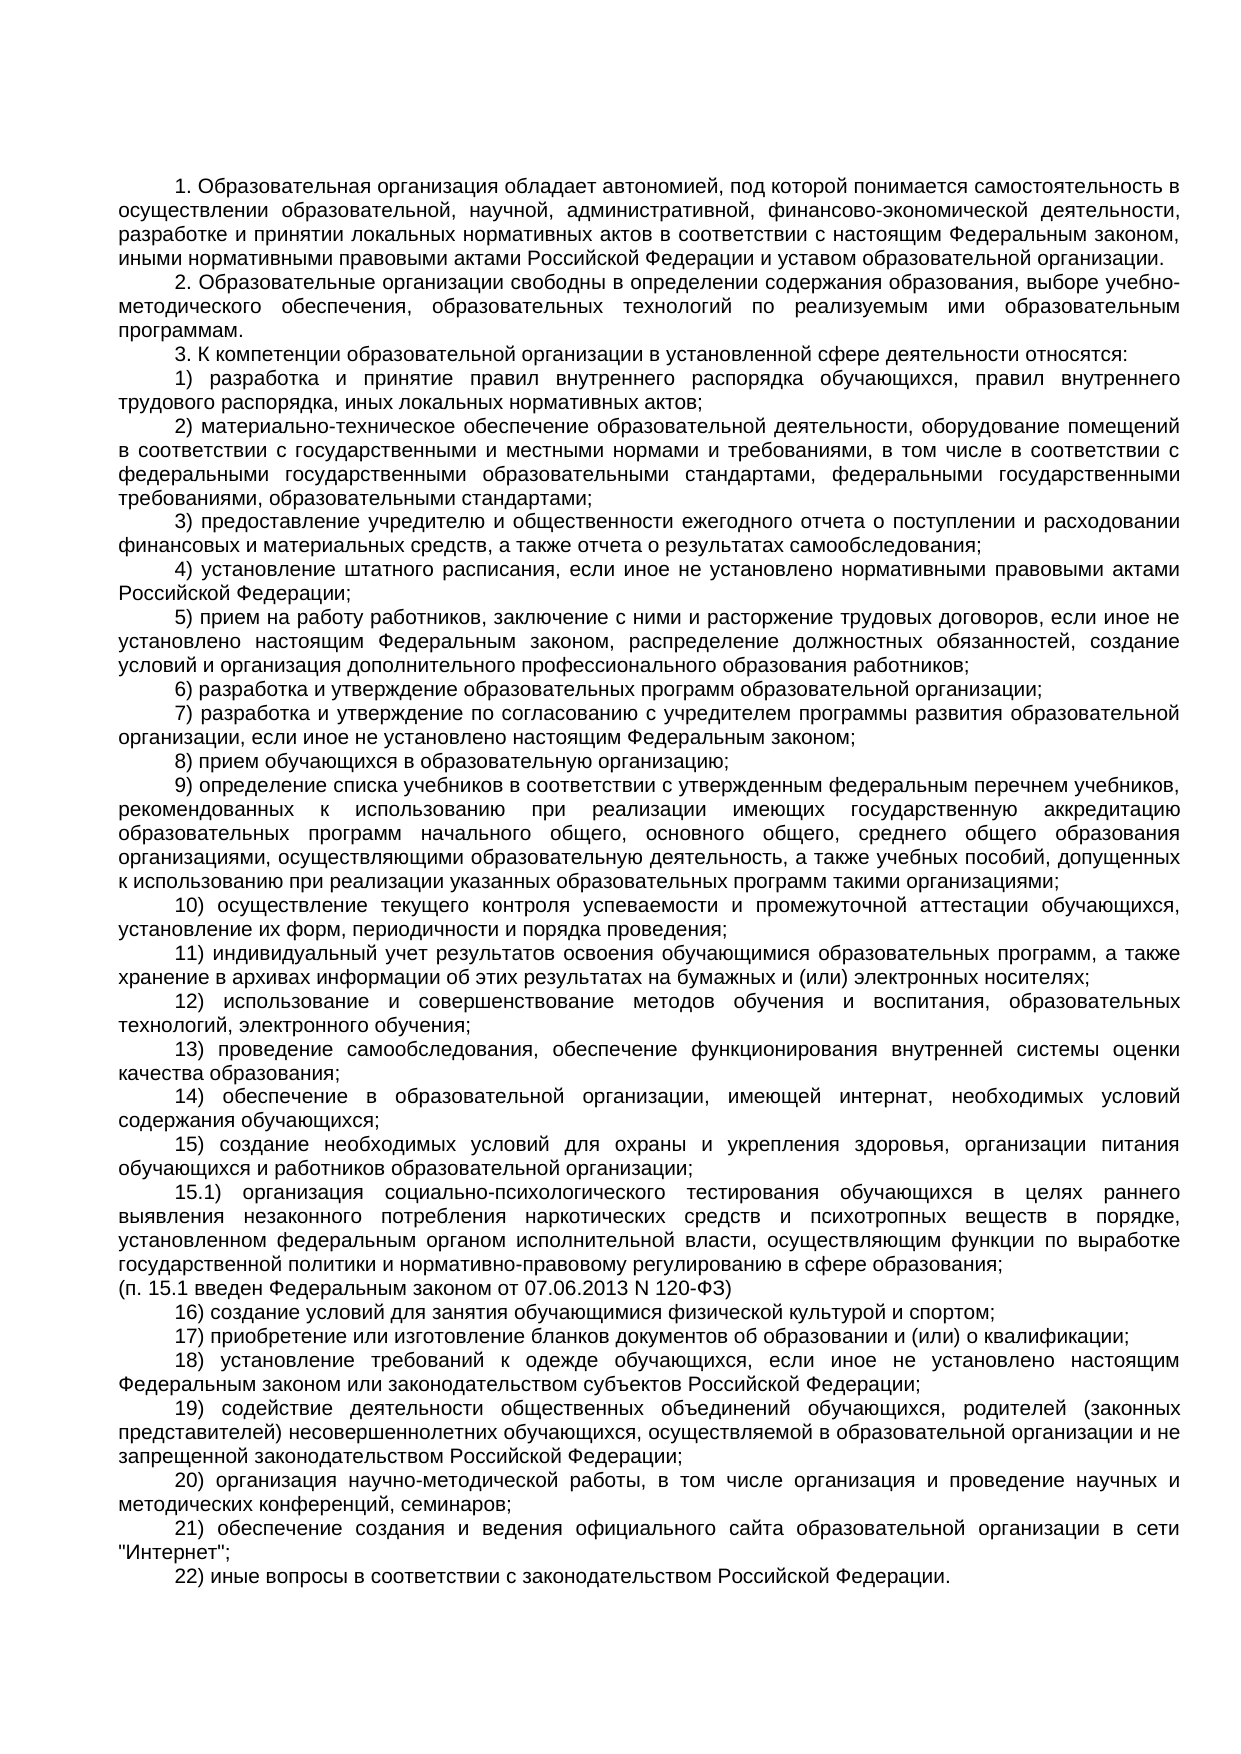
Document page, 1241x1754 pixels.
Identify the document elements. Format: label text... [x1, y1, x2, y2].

text 18) установление требований к одежде обучающихся, если иное не установлено настоящим Федеральным законом или законодательством субъектов Российской Федерации; [118, 1348, 1181, 1396]
text 1) разработка и принятие правил внутреннего распорядка обучающихся, правил внутреннего трудового распорядка, иных локальных нормативных актов; [118, 366, 1181, 413]
text 6) разработка и утверждение образовательных программ образовательной организации; [118, 677, 1181, 701]
text 3. К компетенции образовательной организации в установленной сфере деятельности относятся: [118, 342, 1181, 366]
text 11) индивидуальный учет результатов освоения обучающимися образовательных программ, а также хранение в архивах информации об этих результатах на бумажных и (или) электронных носителях; [118, 941, 1181, 988]
text 5) прием на работу работников, заключение с ними и расторжение трудовых договоров, если иное не установлено настоящим Федеральным законом, распределение должностных обязанностей, создание условий и организация дополнительного профессионального образования работников; [118, 605, 1181, 677]
text 3) предоставление учредителю и общественности ежегодного отчета о поступлении и расходовании финансовых и материальных средств, а также отчета о результатах самообследования; [118, 509, 1181, 557]
text 2. Образовательные организации свободны в определении содержания образования, выборе учебно-методического обеспечения, образовательных технологий по реализуемым ими образовательным программам. [118, 270, 1181, 342]
text (п. 15.1 введен Федеральным законом от 07.06.2013 N 120-ФЗ) [118, 1276, 1181, 1300]
text 14) обеспечение в образовательной организации, имеющей интернат, необходимых условий содержания обучающихся; [118, 1084, 1181, 1132]
text 7) разработка и утверждение по согласованию с учредителем программы развития образовательной организации, если иное не установлено настоящим Федеральным законом; [118, 701, 1181, 749]
text 9) определение списка учебников в соответствии с утвержденным федеральным перечнем учебников, рекомендованных к использованию при реализации имеющих государственную аккредитацию образовательных программ начального общего, основного общего, среднего общего образования организациями, осуществляющими образовательную деятельность, а также учебных пособий, допущенных к использованию при реализации указанных образовательных программ такими организациями; [118, 773, 1181, 893]
text 13) проведение самообследования, обеспечение функционирования внутренней системы оценки качества образования; [118, 1036, 1181, 1084]
text 4) установление штатного расписания, если иное не установлено нормативными правовыми актами Российской Федерации; [118, 557, 1181, 605]
text 16) создание условий для занятия обучающимися физической культурой и спортом; [118, 1300, 1181, 1324]
text 20) организация научно-методической работы, в том числе организация и проведение научных и методических конференций, семинаров; [118, 1468, 1181, 1516]
text 2) материально-техническое обеспечение образовательной деятельности, оборудование помещений в соответствии с государственными и местными нормами и требованиями, в том числе в соответствии с федеральными государственными образовательными стандартами, федеральными государственными требованиями, образовательными стандартами; [118, 413, 1181, 509]
text 21) обеспечение создания и ведения официального сайта образовательной организации в сети "Интернет"; [118, 1516, 1181, 1563]
text 17) приобретение или изготовление бланков документов об образовании и (или) о квалификации; [118, 1324, 1181, 1348]
text 15) создание необходимых условий для охраны и укрепления здоровья, организации питания обучающихся и работников образовательной организации; [118, 1132, 1181, 1180]
text 15.1) организация социально-психологического тестирования обучающихся в целях раннего выявления незаконного потребления наркотических средств и психотропных веществ в порядке, установленном федеральным органом исполнительной власти, осуществляющим функции по выработке государственной политики и нормативно-правовому регулированию в сфере образования; [118, 1180, 1181, 1276]
text 12) использование и совершенствование методов обучения и воспитания, образовательных технологий, электронного обучения; [118, 988, 1181, 1036]
text 1. Образовательная организация обладает автономией, под которой понимается самостоятельность в осуществлении образовательной, научной, административной, финансово-экономической деятельности, разработке и принятии локальных нормативных актов в соответствии с настоящим Федеральным законом, иными нормативными правовыми актами Российской Федерации и уставом образовательной организации. [118, 174, 1181, 270]
text 8) прием обучающихся в образовательную организацию; [118, 749, 1181, 773]
text 19) содействие деятельности общественных объединений обучающихся, родителей (законных представителей) несовершеннолетних обучающихся, осуществляемой в образовательной организации и не запрещенной законодательством Российской Федерации; [118, 1396, 1181, 1468]
text 10) осуществление текущего контроля успеваемости и промежуточной аттестации обучающихся, установление их форм, периодичности и порядка проведения; [118, 893, 1181, 941]
text 22) иные вопросы в соответствии с законодательством Российской Федерации. [118, 1563, 1181, 1587]
